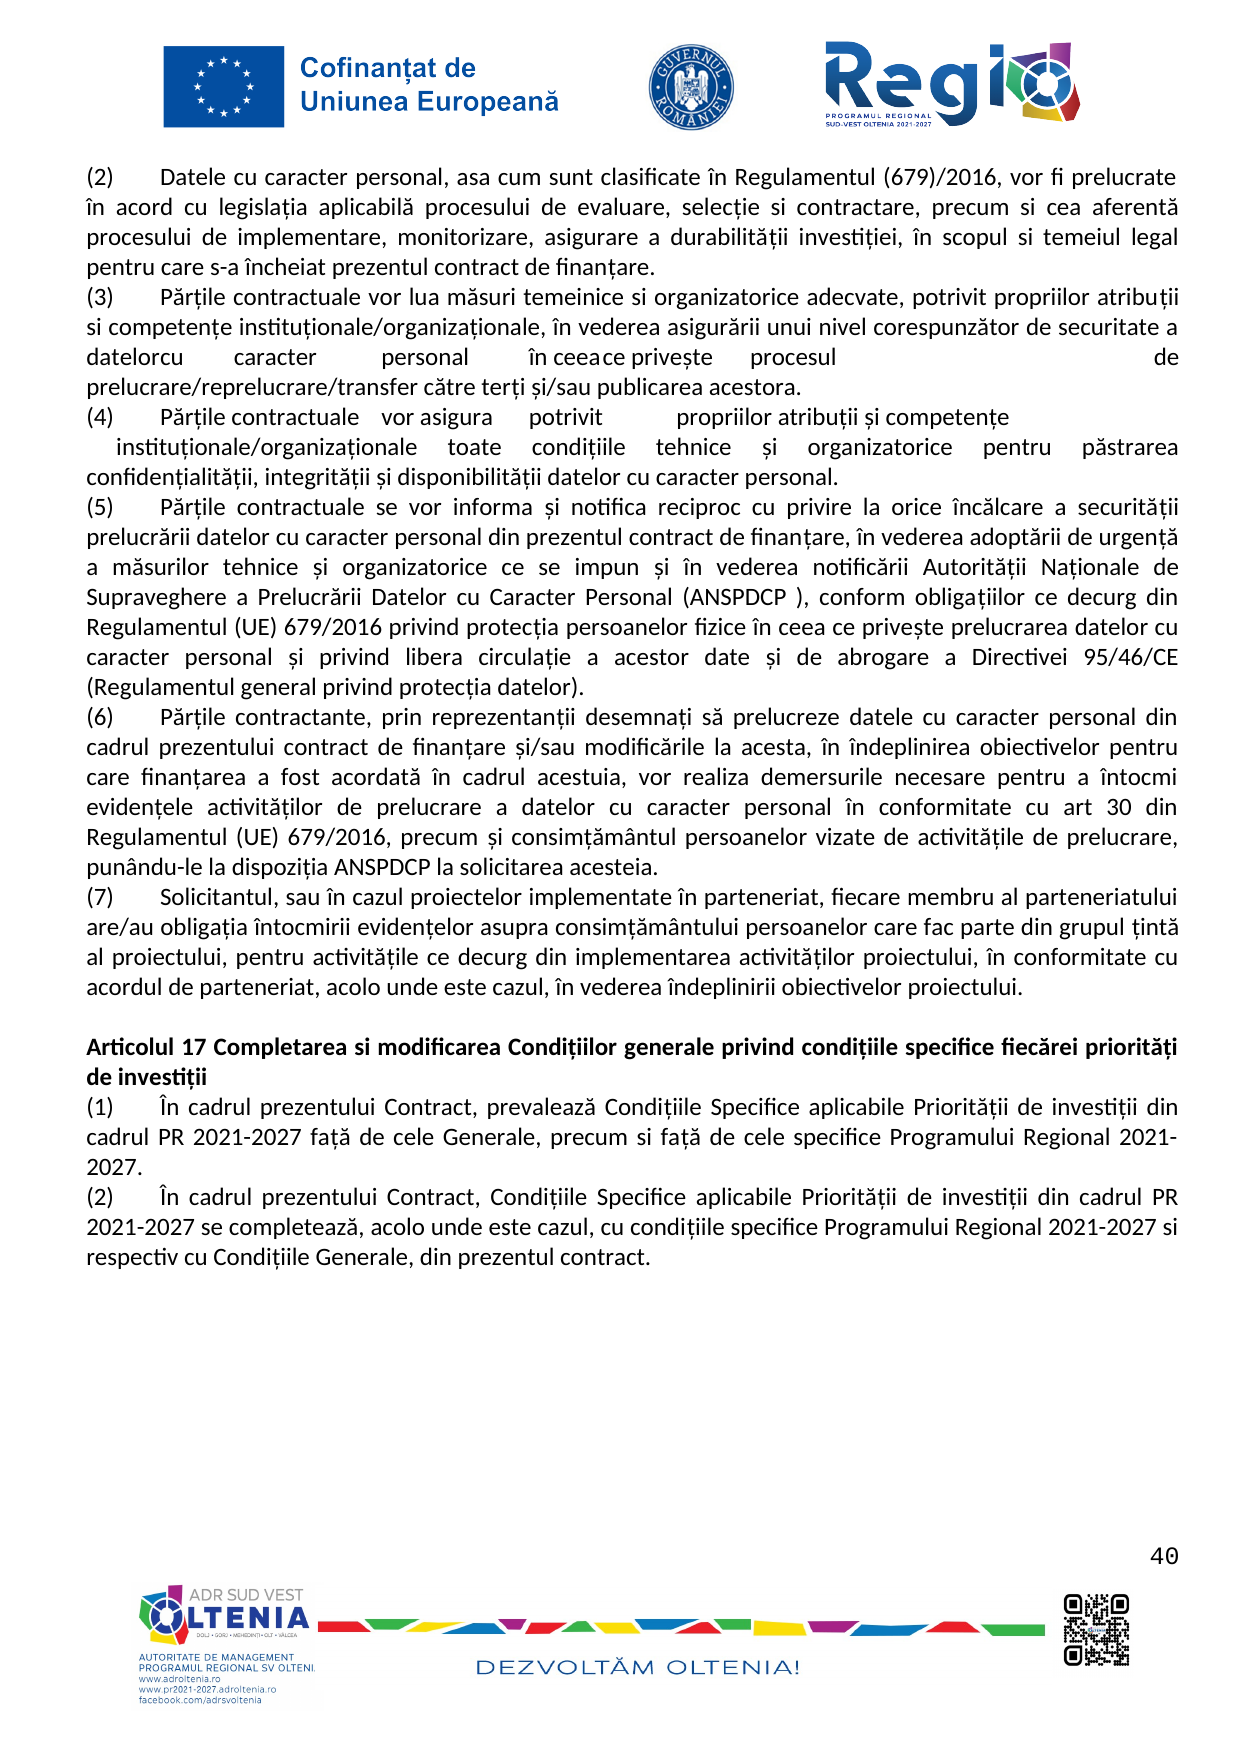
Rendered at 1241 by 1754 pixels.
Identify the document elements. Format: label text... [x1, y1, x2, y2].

subtitle (5) Părţile contractuale se vor informa şi notifica reciproc cu privire la orice încălcare a securităţii prelucrării datelor cu caracter personal din prezentul contract de finanţare, în vederea adoptării de urgenţă a măsurilor tehnice şi organizatorice ce se impun şi în vederea notificării Autorităţii Naţionale de Supraveghere a Prelucrării Datelor cu Caracter Personal (ANSPDCP ), conform obligaţiilor ce decurg din Regulamentul (UE) 679/2016 privind protecţia persoanelor fizice în ceea ce priveşte prelucrarea datelor cu caracter personal şi privind libera circulaţie a acestor date şi de abrogare a Directivei 95/46/CE (Regulamentul general privind protecţia datelor). [86, 491, 1179, 701]
subtitle Articolul 17 Completarea si modificarea Condiţiilor generale privind condiţiile specifice fiecărei priorităţi de investiţii [86, 1031, 1179, 1091]
subtitle (2) Datele cu caracter personal, asa cum sunt clasificate în Regulamentul (679)/2016, vor fi prelucrate în acord cu legislaţia aplicabilă procesului de evaluare, selecţie si contractare, precum si cea aferentă procesului de implementare, monitorizare, asigurare a durabilităţii investiţiei, în scopul si temeiul legal pentru care s-a încheiat prezentul contract de finanţare. [86, 161, 1179, 281]
subtitle (4) Părţile contractuale vor asigura potrivit propriilor atribuţii şi competenţe [86, 401, 1179, 431]
picture [645, 42, 739, 132]
picture [823, 40, 1082, 129]
subtitle instituţionale/organizaţionale toate condiţiile tehnice şi organizatorice pentru păstrarea confidenţialităţii, integrităţii şi disponibilităţii datelor cu caracter personal. [86, 431, 1179, 491]
subtitle (3) Părţile contractuale vor lua măsuri temeinice si organizatorice adecvate, potrivit propriilor atribuţii si competenţe instituţionale/organizaţionale, în vederea asigurării unui nivel corespunzător de securitate a datelor cu caracter personal în ceea ce priveşte procesul de prelucrare/reprelucrare/transfer către terţi şi/sau publicarea acestora. [86, 281, 1179, 401]
picture [131, 1582, 1134, 1711]
subtitle (7) Solicitantul, sau în cazul proiectelor implementate în parteneriat, fiecare membru al parteneriatului are/au obligaţia întocmirii evidenţelor asupra consimţământului persoanelor care fac parte din grupul ţintă al proiectului, pentru activităţile ce decurg din implementarea activităţilor proiectului, în conformitate cu acordul de parteneriat, acolo unde este cazul, în vederea îndeplinirii obiectivelor proiectului. [86, 881, 1179, 1001]
subtitle (6) Părţile contractante, prin reprezentanţii desemnaţi să prelucreze datele cu caracter personal din cadrul prezentului contract de finanţare şi/sau modificările la acesta, în îndeplinirea obiectivelor pentru care finanţarea a fost acordată în cadrul acestuia, vor realiza demersurile necesare pentru a întocmi evidenţele activităţilor de prelucrare a datelor cu caracter personal în conformitate cu art 30 din Regulamentul (UE) 679/2016, precum şi consimţământul persoanelor vizate de activităţile de prelucrare, punându-le la dispoziţia ANSPDCP la solicitarea acesteia. [86, 701, 1179, 881]
subtitle (1) În cadrul prezentului Contract, prevalează Condiţiile Specifice aplicabile Priorităţii de investiţii din cadrul PR 2021-2027 faţă de cele Generale, precum si faţă de cele specifice Programului Regional 2021-2027. [86, 1091, 1179, 1181]
picture [158, 42, 561, 131]
subtitle (2) În cadrul prezentului Contract, Condiţiile Specifice aplicabile Priorităţii de investiţii din cadrul PR 2021-2027 se completează, acolo unde este cazul, cu condiţiile specifice Programului Regional 2021-2027 si respectiv cu Condiţiile Generale, din prezentul contract. [86, 1181, 1179, 1271]
